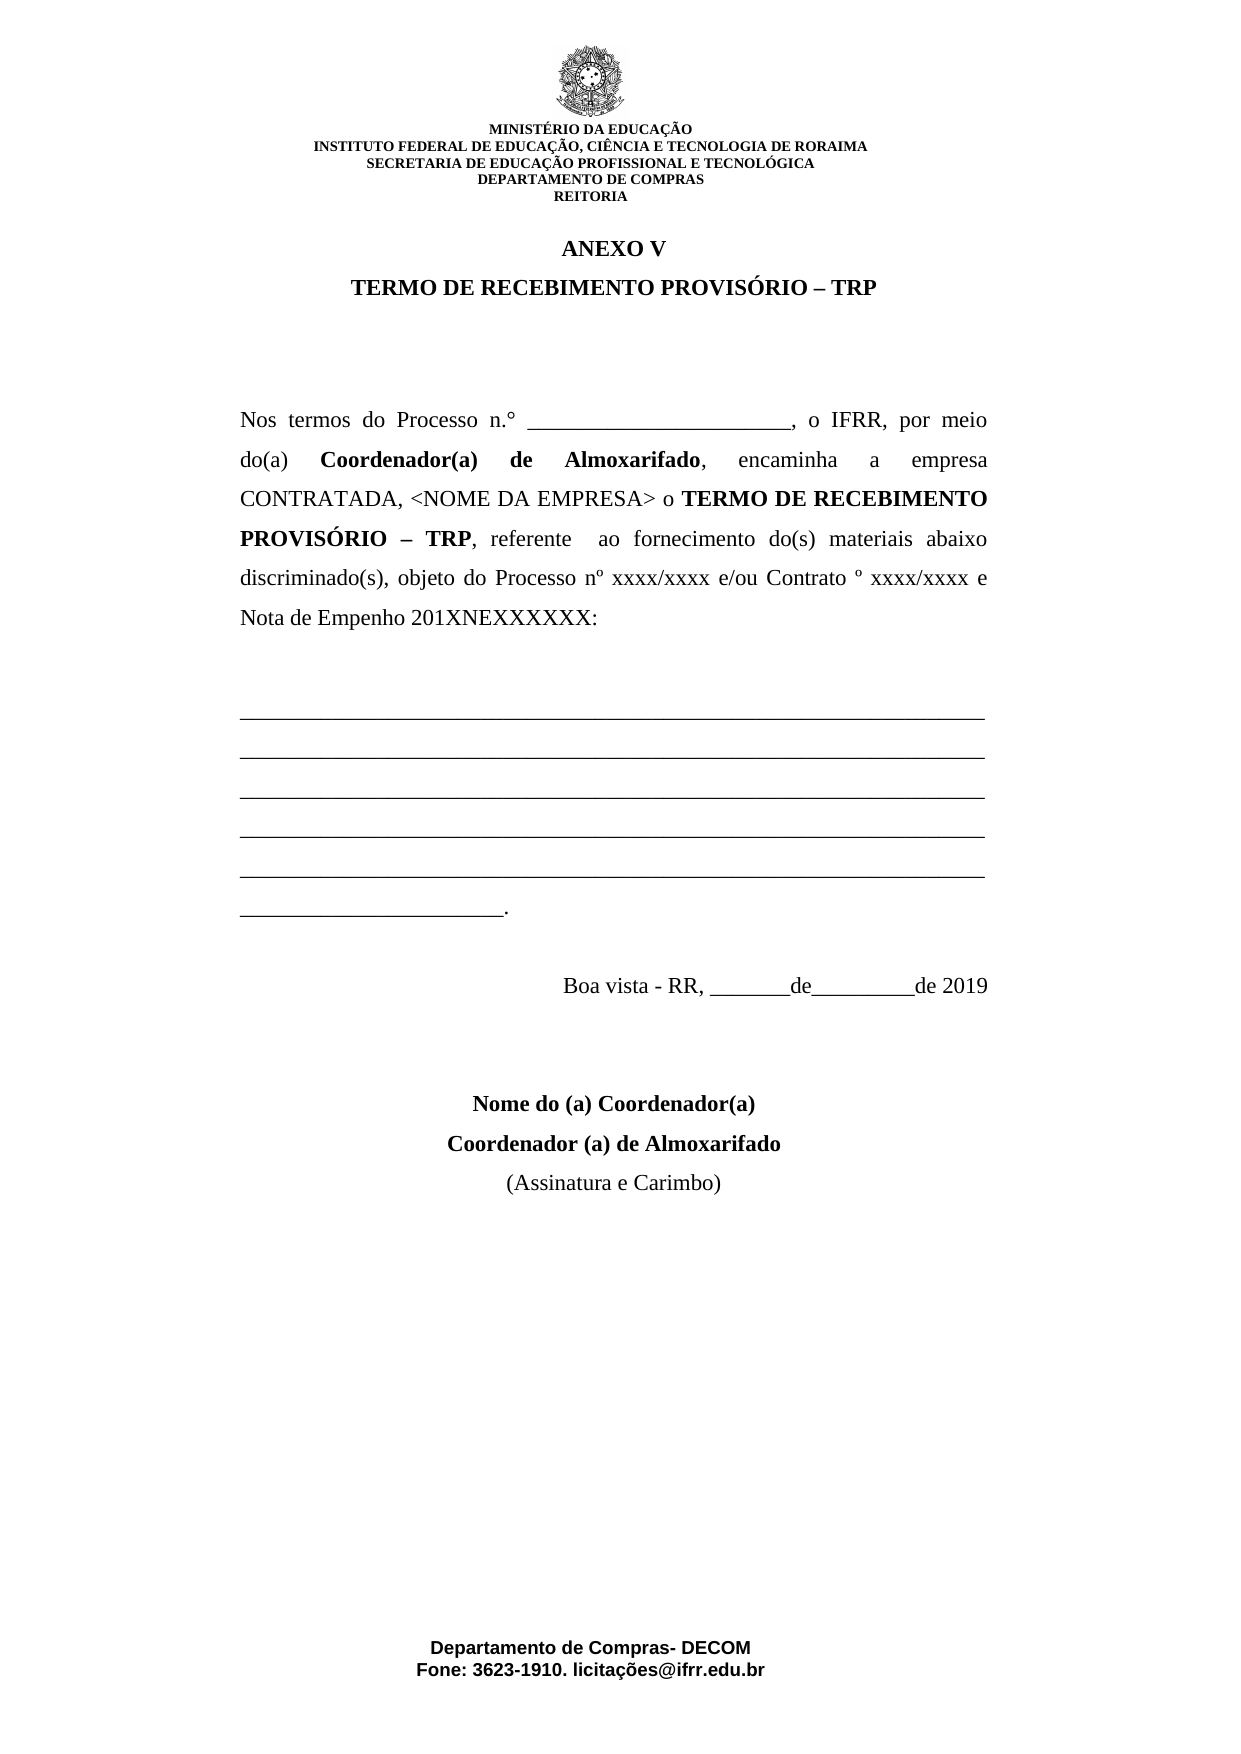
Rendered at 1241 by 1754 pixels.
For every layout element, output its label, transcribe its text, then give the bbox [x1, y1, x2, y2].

text Coordenador (a) de Almoxarifado [240, 1130, 988, 1156]
text ANEXO V [240, 235, 988, 261]
text Nos termos do Processo n.° _______________________, o IFRR, por meio do(a) Coordenador(a) de Almoxarifado, encaminha a empresa CONTRATADA, <NOME DA EMPRESA> o TERMO DE RECEBIMENTO PROVISÓRIO – TRP, referente ao fornecimento do(s) materiais abaixo discriminado(s), objeto do Processo nº xxxx/xxxx e/ou Contrato º xxxx/xxxx e Nota de Empenho 201XNEXXXXXX: [240, 406, 988, 630]
text (Assinatura e Carimbo) [240, 1169, 988, 1196]
picture [552, 44, 629, 121]
text Boa vista - RR, _______de_________de 2019 [240, 972, 988, 998]
text ____________________________________________________________________________________________________________________________________________________________________________________________________________________________________________________________________________________________________________________________________________________________. [240, 696, 988, 919]
text Nome do (a) Coordenador(a) [240, 1091, 988, 1117]
text TERMO DE RECEBIMENTO PROVISÓRIO – TRP [240, 274, 988, 301]
